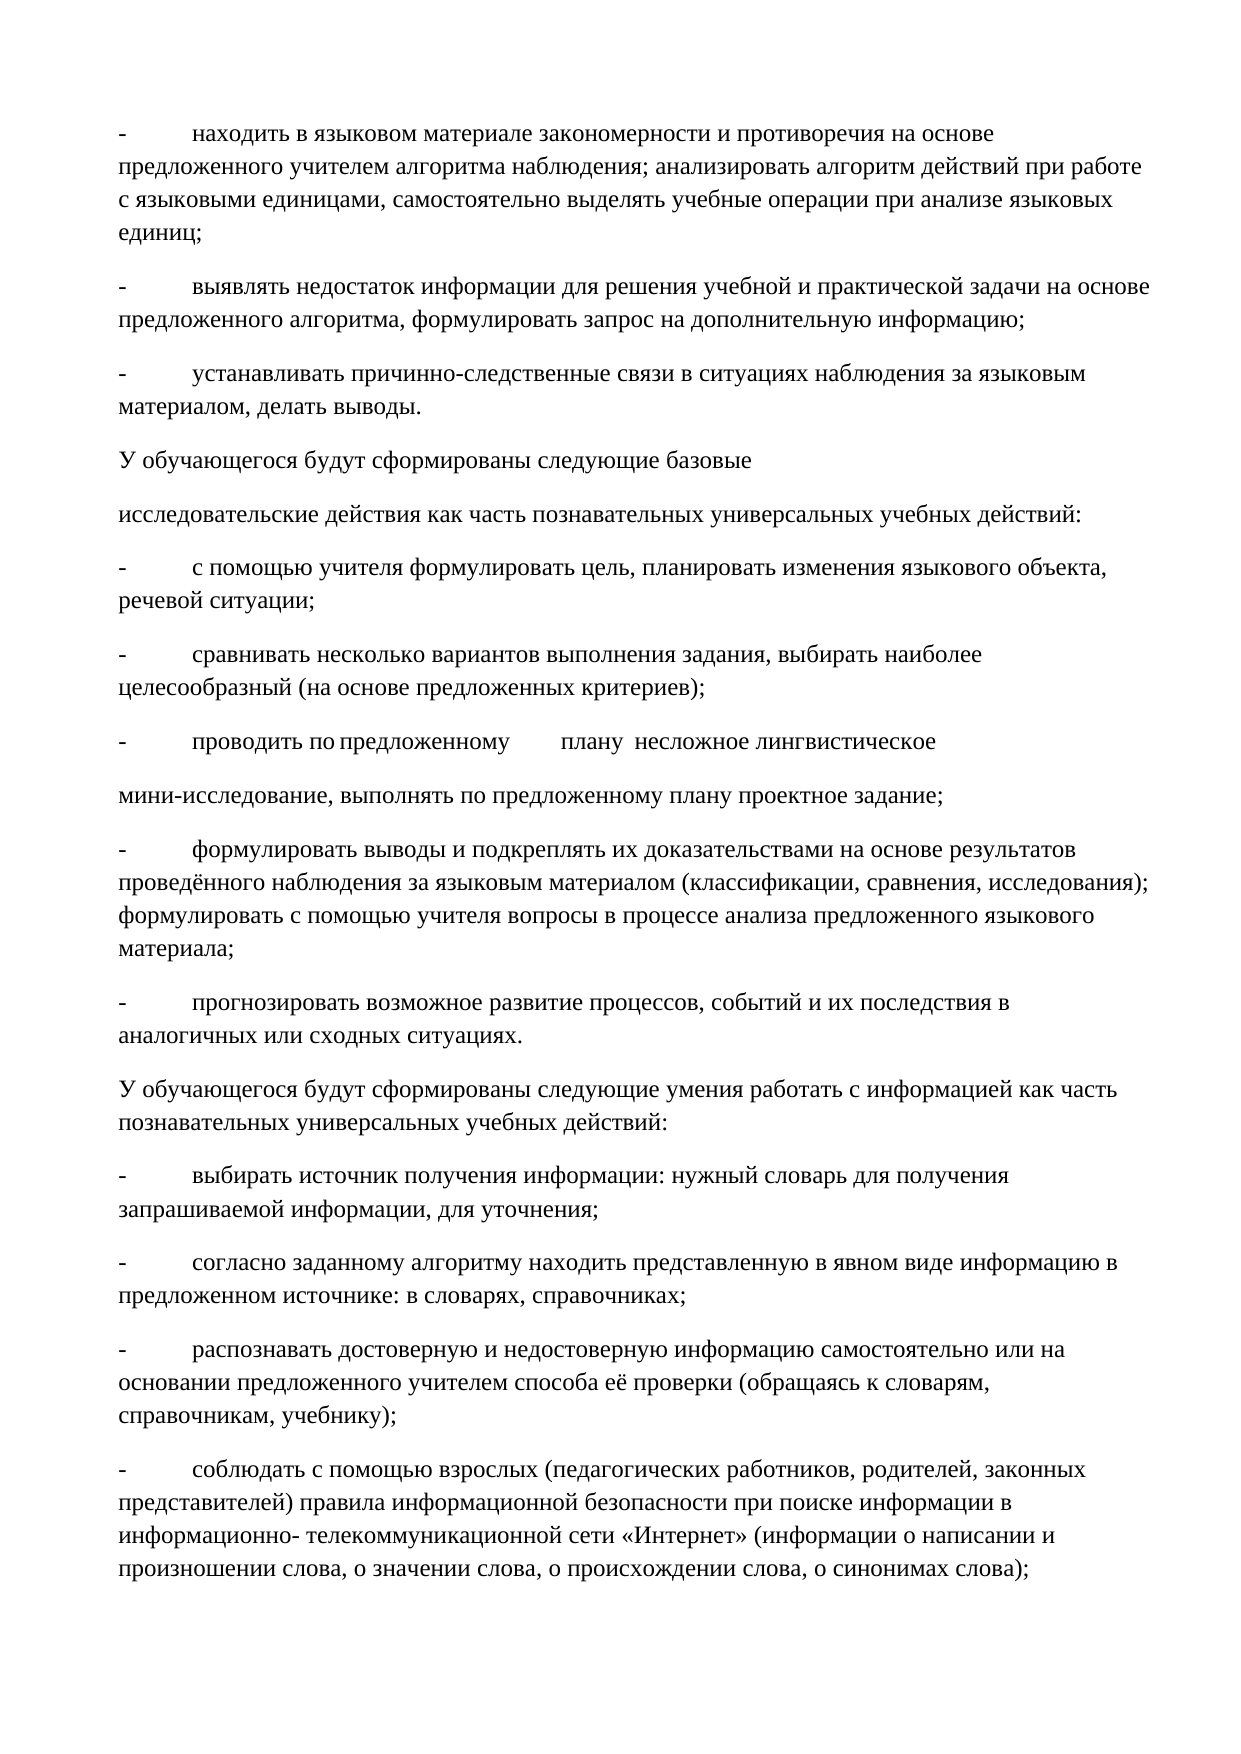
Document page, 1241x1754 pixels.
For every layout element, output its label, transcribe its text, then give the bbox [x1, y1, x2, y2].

text - согласно заданному алгоритму находить представленную в явном виде информацию в предложенном источнике: в словарях, справочниках; [118, 1247, 1152, 1309]
text исследовательские действия как часть познавательных универсальных учебных действий: [118, 499, 1152, 527]
text - с помощью учителя формулировать цель, планировать изменения языкового объекта, речевой ситуации; [118, 552, 1152, 614]
text - прогнозировать возможное развитие процессов, событий и их последствия в аналогичных или сходных ситуациях. [118, 987, 1152, 1049]
text - сравнивать несколько вариантов выполнения задания, выбирать наиболее целесообразный (на основе предложенных критериев); [118, 639, 1152, 701]
text - распознавать достоверную и недостоверную информацию самостоятельно или на основании предложенного учителем способа её проверки (обращаясь к словарям, справочникам, учебнику); [118, 1334, 1152, 1429]
text - выбирать источник получения информации: нужный словарь для получения запрашиваемой информации, для уточнения; [118, 1161, 1152, 1222]
text У обучающегося будут сформированы следующие базовые [118, 445, 1152, 473]
text У обучающегося будут сформированы следующие умения работать с информацией как часть познавательных универсальных учебных действий: [118, 1074, 1152, 1136]
text - формулировать выводы и подкреплять их доказательствами на основе результатов проведённого наблюдения за языковым материалом (классификации, сравнения, исследования); формулировать с помощью учителя вопросы в процессе анализа предложенного языкового материала; [118, 834, 1152, 962]
text - находить в языковом материале закономерности и противоречия на основе предложенного учителем алгоритма наблюдения; анализировать алгоритм действий при работе с языковыми единицами, самостоятельно выделять учебные операции при анализе языковых единиц; [118, 118, 1152, 246]
text - проводить по предложенному плану несложное лингвистическое [118, 726, 1152, 755]
text мини-исследование, выполнять по предложенному плану проектное задание; [118, 780, 1152, 809]
text - устанавливать причинно-следственные связи в ситуациях наблюдения за языковым материалом, делать выводы. [118, 358, 1152, 420]
text - соблюдать с помощью взрослых (педагогических работников, родителей, законных представителей) правила информационной безопасности при поиске информации в информационно- телекоммуникационной сети «Интернет» (информации о написании и произношении слова, о значении слова, о происхождении слова, о синонимах слова); [118, 1454, 1152, 1582]
text - выявлять недостаток информации для решения учебной и практической задачи на основе предложенного алгоритма, формулировать запрос на дополнительную информацию; [118, 271, 1152, 333]
